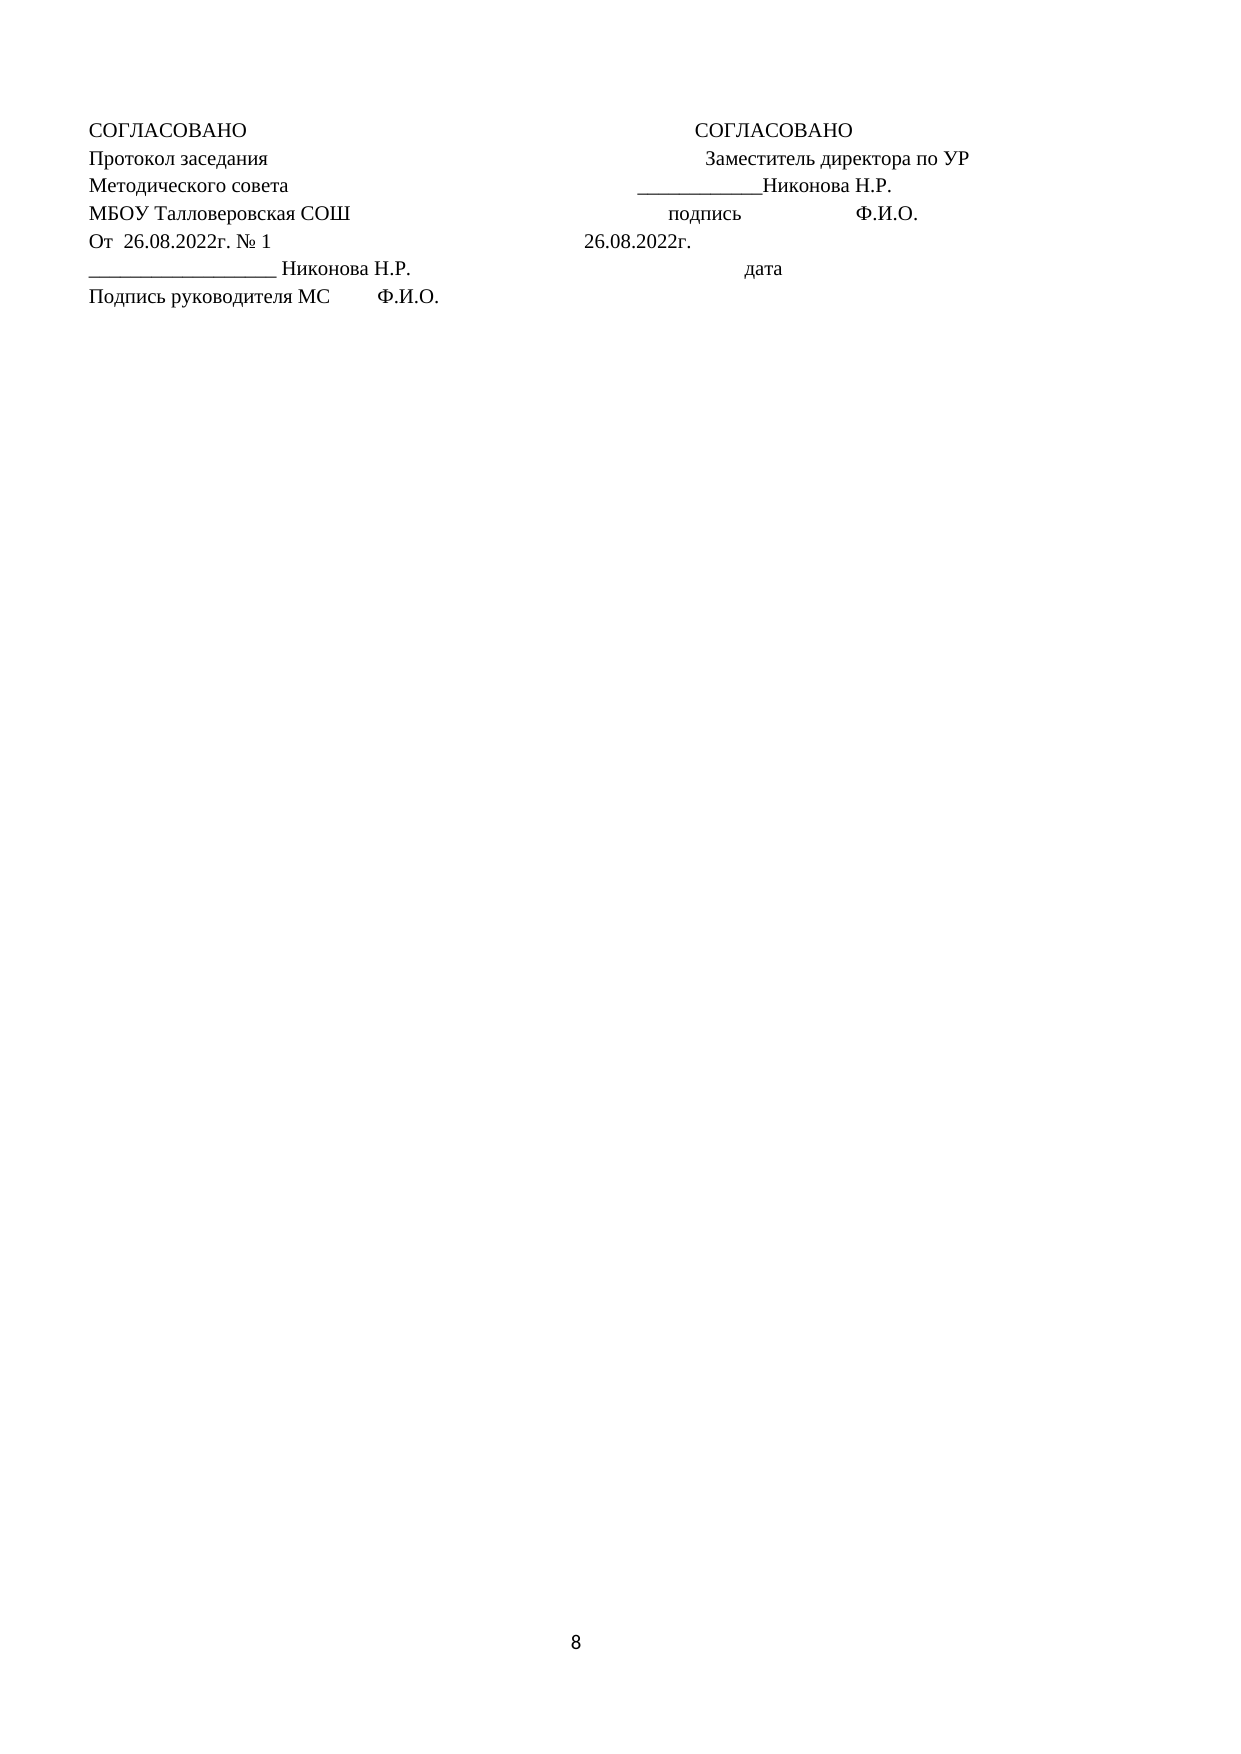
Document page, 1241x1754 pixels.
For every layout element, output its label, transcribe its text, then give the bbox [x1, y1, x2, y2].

text От 26.08.2022г. № 1 26.08.2022г. [89, 228, 1063, 253]
text Протокол заседания Заместитель директора по УР [89, 146, 1063, 170]
text Подпись руководителя МС Ф.И.О. [89, 284, 1063, 308]
text МБОУ Талловеровская СОШ подпись Ф.И.О. [89, 201, 1063, 225]
text Методического совета ____________Никонова Н.Р. [89, 173, 1063, 197]
text СОГЛАСОВАНО СОГЛАСОВАНО [89, 118, 1063, 142]
text __________________ Никонова Н.Р. дата [89, 256, 1063, 280]
